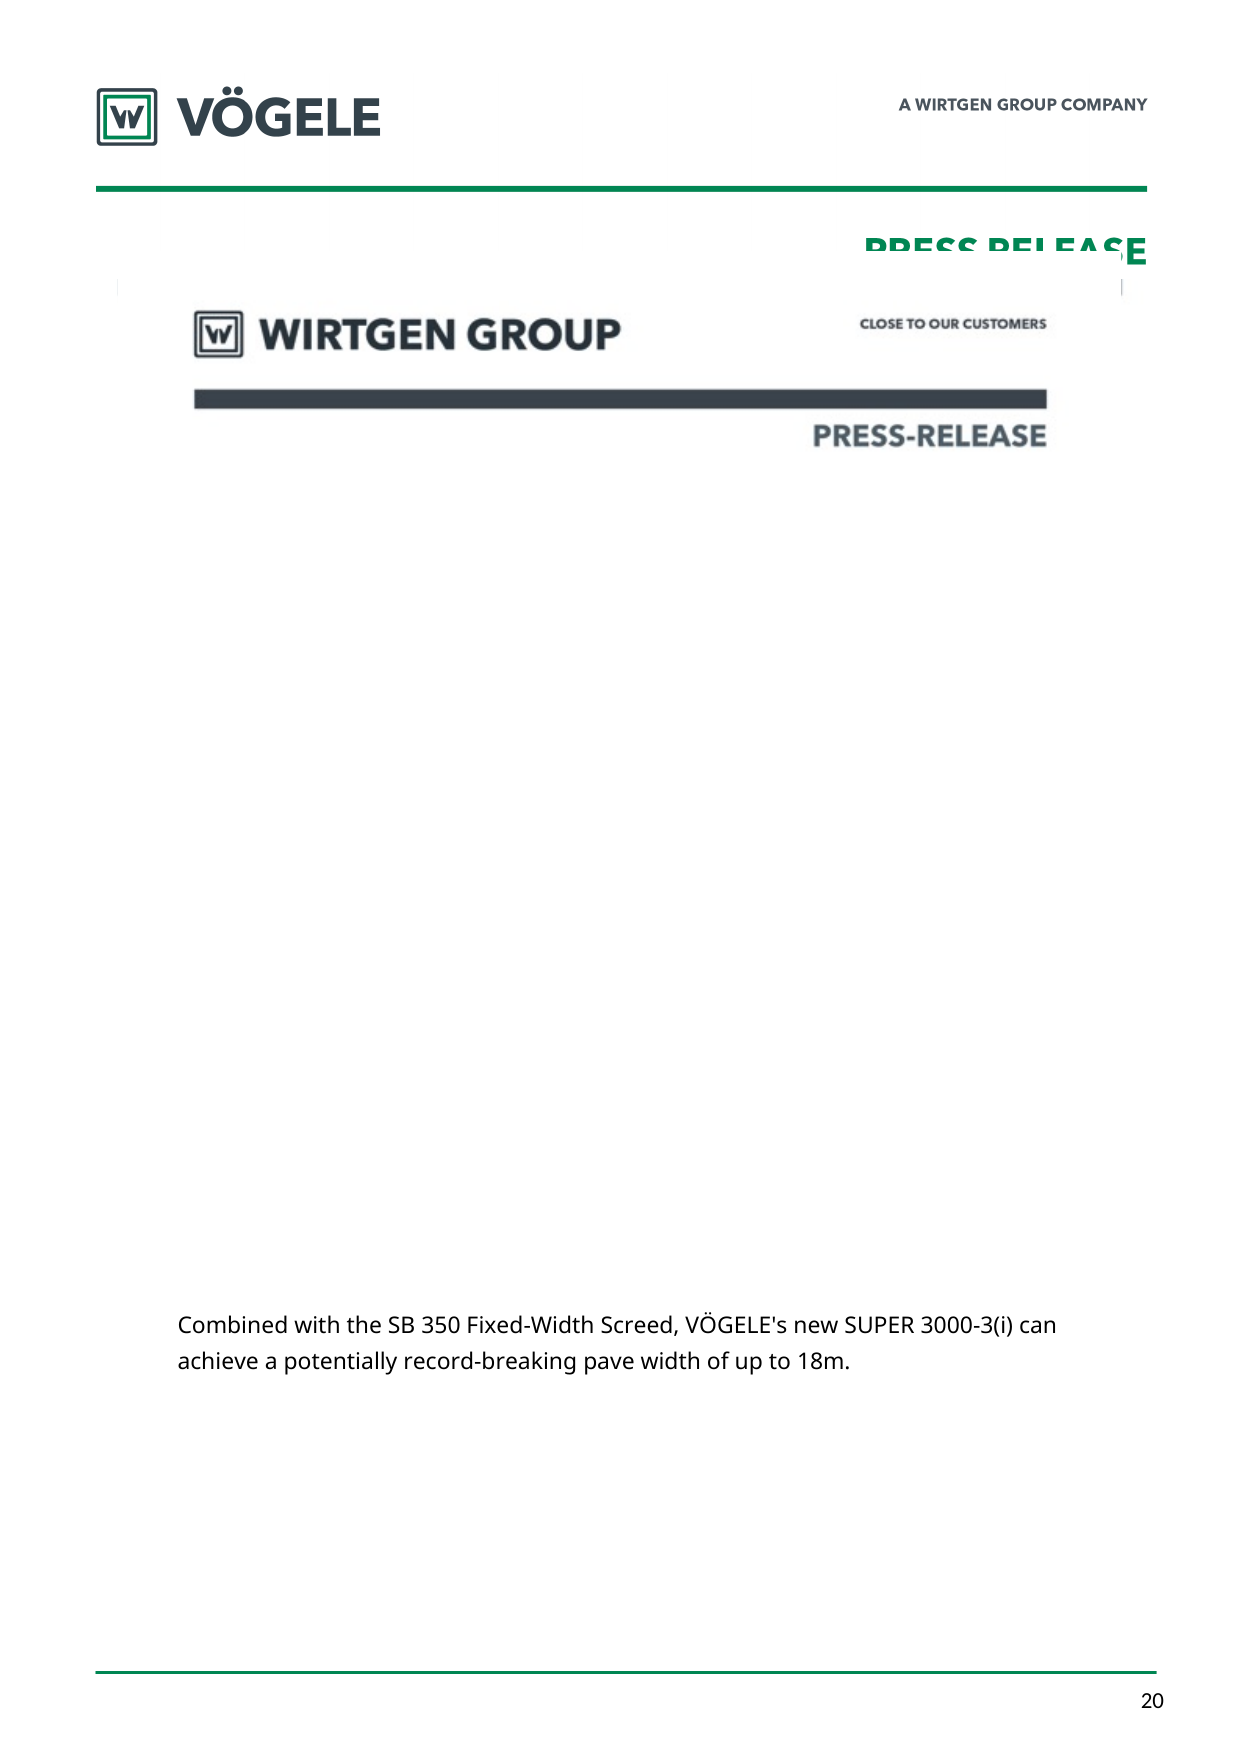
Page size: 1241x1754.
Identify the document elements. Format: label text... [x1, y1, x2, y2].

picture [76, 73, 1174, 1309]
text Combined with the SB 350 Fixed-Width Screed, VÖGELE's new SUPER 3000-3(i) can achieve a potentially record-breaking pave width of up to 18m. [177, 1309, 1122, 1376]
picture [67, 1662, 1196, 1678]
